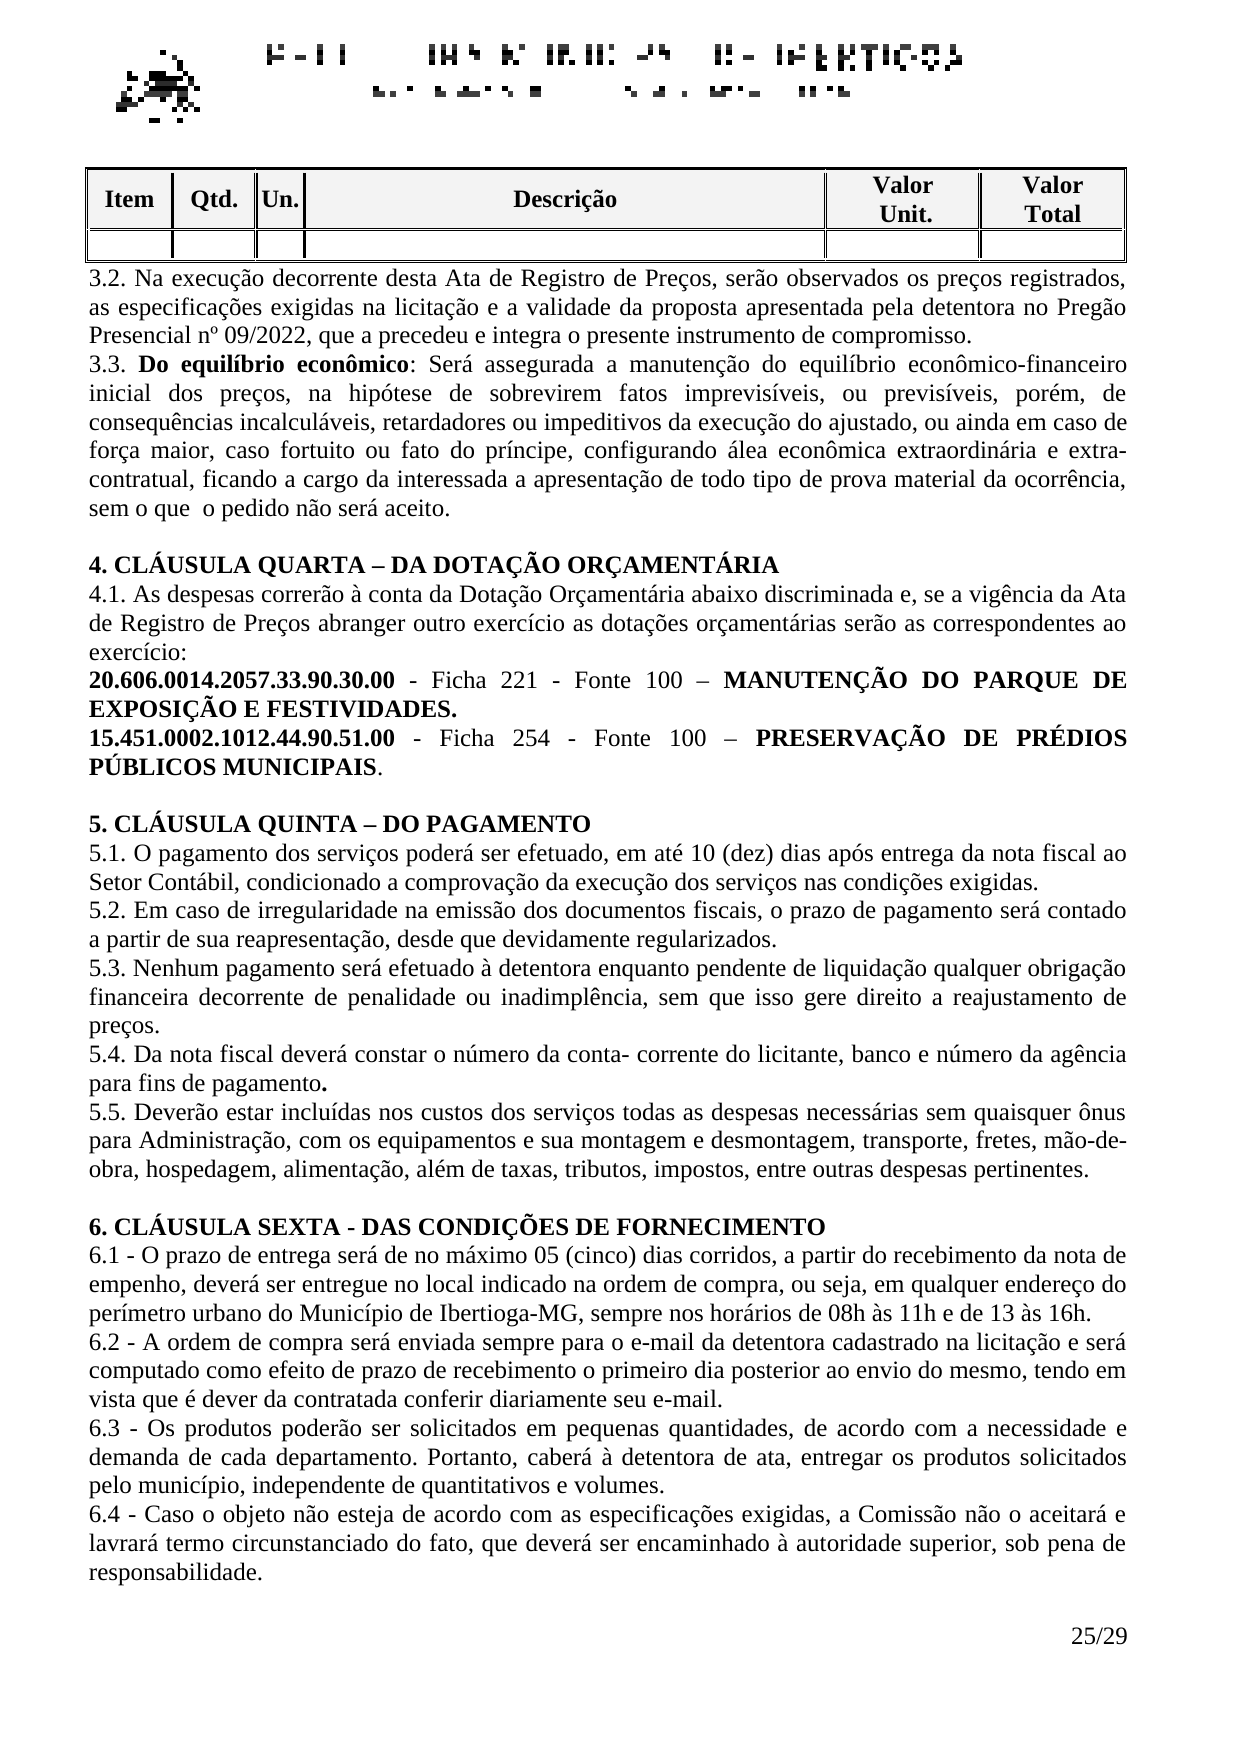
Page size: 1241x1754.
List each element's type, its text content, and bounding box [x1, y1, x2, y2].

table_cell [980, 228, 1125, 260]
table_header Descrição [304, 170, 826, 228]
text 5.5. Deverão estar incluídas nos custos dos serviços todas as despesas necessárias sem quaisquer ônus para Administração, com os equipamentos e sua montagem e desmontagem, transporte, fretes, mão-de-obra, hospedagem, alimentação, além de taxas, tributos, impostos, entre outras despesas pertinentes. [89, 1097, 1128, 1183]
list 6.2 - A ordem de compra será enviada sempre para o e-mail da detentora cadastrado na licitação e será computado como efeito de prazo de recebimento o primeiro dia posterior ao envio do mesmo, tendo em vista que é dever da contratada conferir diariamente seu e-mail. [89, 1327, 1128, 1413]
text 3.3. Do equilíbrio econômico: Será assegurada a manutenção do equilíbrio econômico-financeiro inicial dos preços, na hipótese de sobrevirem fatos imprevisíveis, ou previsíveis, porém, de consequências incalculáveis, retardadores ou impeditivos da execução do ajustado, ou ainda em caso de força maior, caso fortuito ou fato do príncipe, configurando álea econômica extraordinária e extra- contratual, ficando a cargo da interessada a apresentação de todo tipo de prova material da ocorrência, sem o que o pedido não será aceito. [89, 349, 1128, 522]
text 6. CLÁUSULA SEXTA - DAS CONDIÇÕES DE FORNECIMENTO [89, 1212, 1128, 1240]
table_cell [256, 231, 304, 260]
text 5. CLÁUSULA QUINTA – DO PAGAMENTO [89, 809, 1128, 838]
text 5.3. Nenhum pagamento será efetuado à detentora enquanto pendente de liquidação qualquer obrigação financeira decorrente de penalidade ou inadimplência, sem que isso gere direito a reajustamento de preços. [89, 953, 1128, 1039]
list 6.1 - O prazo de entrega será de no máximo 05 (cinco) dias corridos, a partir do recebimento da nota de empenho, deverá ser entregue no local indicado na ordem de compra, ou seja, em qualquer endereço do perímetro urbano do Município de Ibertioga-MG, sempre nos horários de 08h às 11h e de 13 às 16h. [89, 1240, 1128, 1327]
text 5.2. Em caso de irregularidade na emissão dos documentos fiscais, o prazo de pagamento será contado a partir de sua reapresentação, desde que devidamente regularizados. [89, 895, 1128, 953]
table_cell [86, 228, 172, 260]
text 4. CLÁUSULA QUARTA – DA DOTAÇÃO ORÇAMENTÁRIA [89, 550, 1128, 579]
text 15.451.0002.1012.44.90.51.00 - Ficha 254 - Fonte 100 – PRESERVAÇÃO DE PRÉDIOS PÚBLICOS MUNICIPAIS. [89, 723, 1128, 780]
table_header Valor Unit. [826, 169, 980, 228]
table_header Valor Total [980, 170, 1124, 228]
table_cell [172, 228, 256, 260]
table_cell [826, 228, 980, 260]
table_header Un. [256, 170, 304, 228]
table_cell [304, 231, 826, 260]
table_header Qtd. [172, 169, 256, 228]
text 4.1. As despesas correrão à conta da Dotação Orçamentária abaixo discriminada e, se a vigência da Ata de Registro de Preços abranger outro exercício as dotações orçamentárias serão as correspondentes ao exercício: [89, 579, 1128, 665]
table_header Item [88, 170, 172, 228]
text 5.4. Da nota fiscal deverá constar o número da conta- corrente do licitante, banco e número da agência para fins de pagamento. [89, 1039, 1128, 1097]
list 6.3 - Os produtos poderão ser solicitados em pequenas quantidades, de acordo com a necessidade e demanda de cada departamento. Portanto, caberá à detentora de ata, entregar os produtos solicitados pelo município, independente de quantitativos e volumes. [89, 1413, 1128, 1499]
text 5.1. O pagamento dos serviços poderá ser efetuado, em até 10 (dez) dias após entrega da nota fiscal ao Setor Contábil, condicionado a comprovação da execução dos serviços nas condições exigidas. [89, 838, 1128, 895]
list 6.4 - Caso o objeto não esteja de acordo com as especificações exigidas, a Comissão não o aceitará e lavrará termo circunstanciado do fato, que deverá ser encaminhado à autoridade superior, sob pena de responsabilidade. [89, 1499, 1128, 1585]
text 3.2. Na execução decorrente desta Ata de Registro de Preços, serão observados os preços registrados, as especificações exigidas na licitação e a validade da proposta apresentada pela detentora no Pregão Presencial nº 09/2022, que a precedeu e integra o presente instrumento de compromisso. [89, 263, 1128, 349]
text 20.606.0014.2057.33.90.30.00 - Ficha 221 - Fonte 100 – MANUTENÇÃO DO PARQUE DE EXPOSIÇÃO E FESTIVIDADES. [89, 665, 1128, 723]
